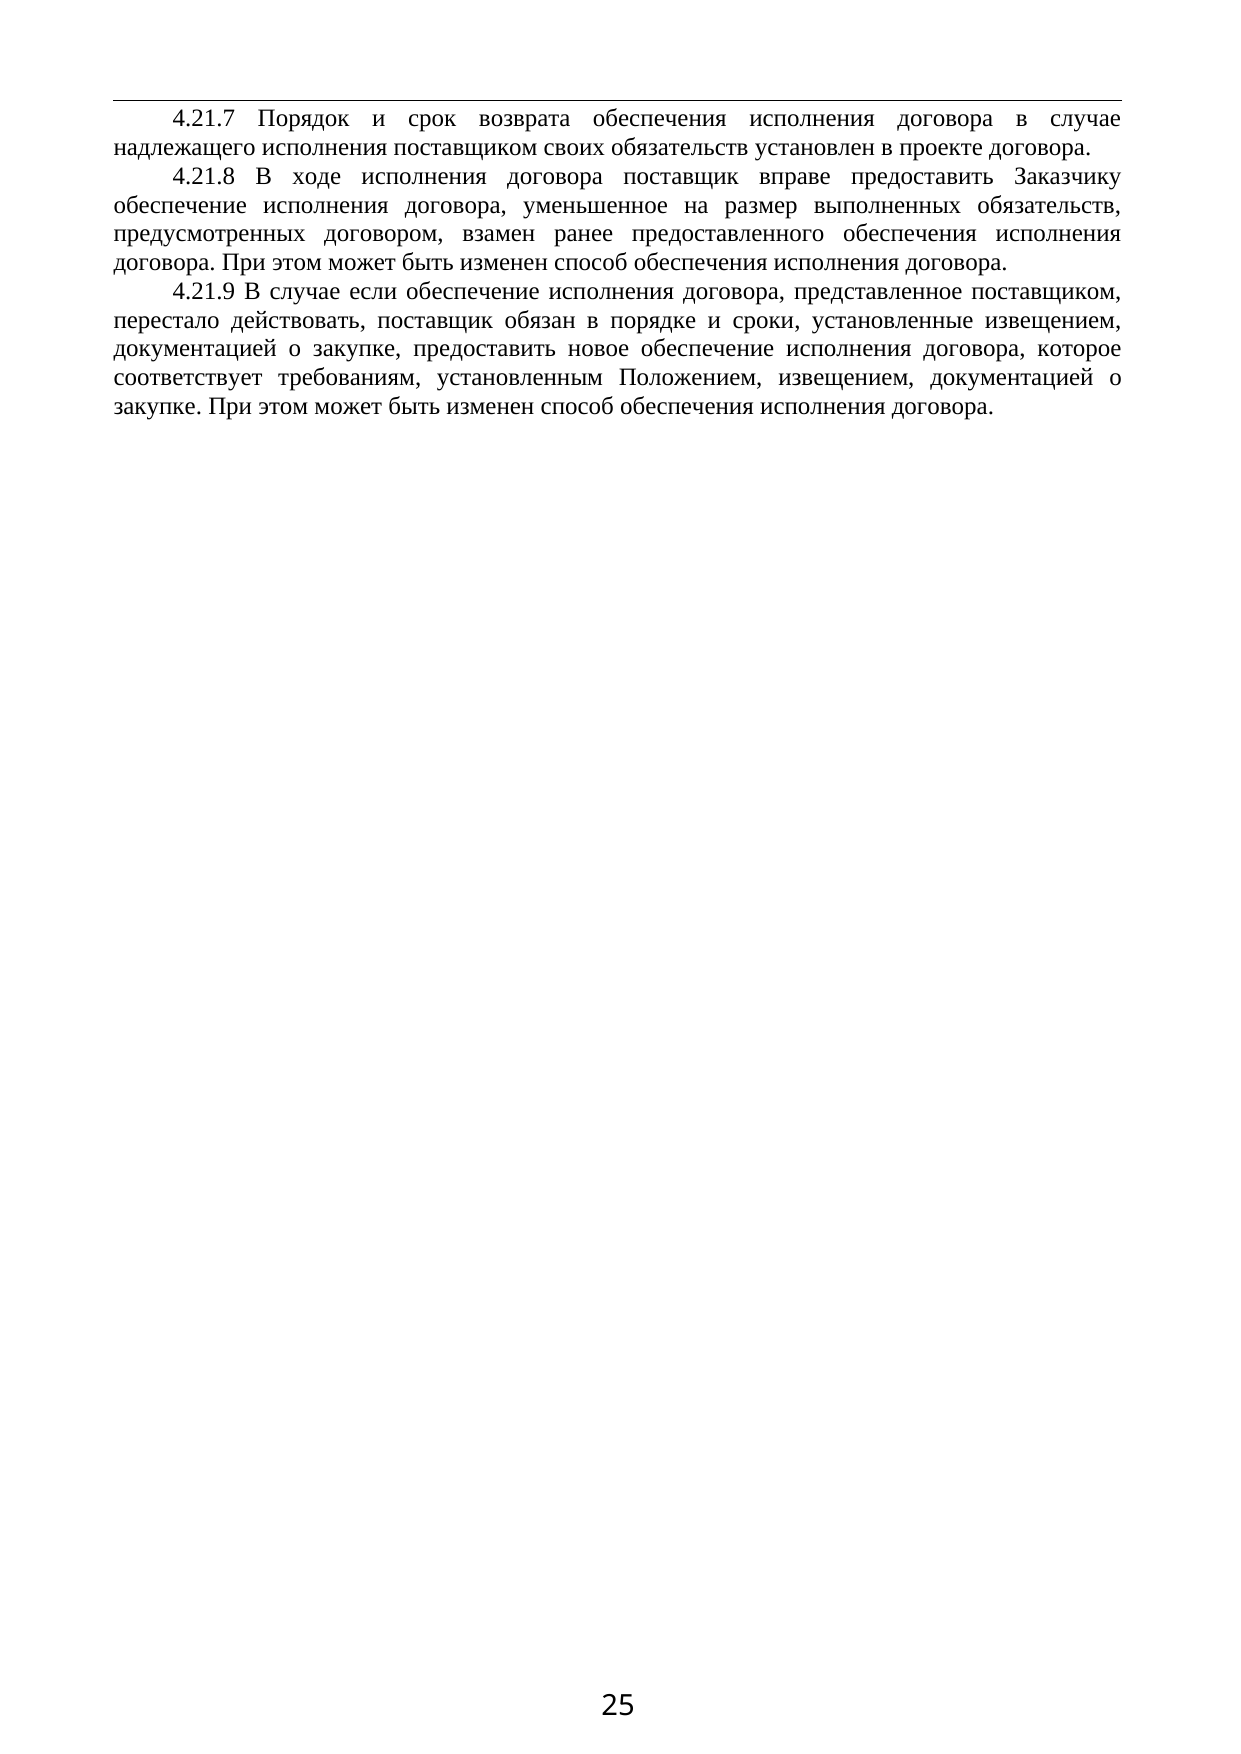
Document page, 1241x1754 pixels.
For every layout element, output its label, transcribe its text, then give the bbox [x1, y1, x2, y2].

text 4.21.8 В ходе исполнения договора поставщик вправе предоставить Заказчику обеспечение исполнения договора, уменьшенное на размер выполненных обязательств, предусмотренных договором, взамен ранее предоставленного обеспечения исполнения договора. При этом может быть изменен способ обеспечения исполнения договора. [113, 161, 1122, 276]
text 4.21.7 Порядок и срок возврата обеспечения исполнения договора в случае надлежащего исполнения поставщиком своих обязательств установлен в проекте договора. [113, 103, 1122, 161]
text 4.21.9 В случае если обеспечение исполнения договора, представленное поставщиком, перестало действовать, поставщик обязан в порядке и сроки, установленные извещением, документацией о закупке, предоставить новое обеспечение исполнения договора, которое соответствует требованиям, установленным Положением, извещением, документацией о закупке. При этом может быть изменен способ обеспечения исполнения договора. [113, 276, 1122, 420]
